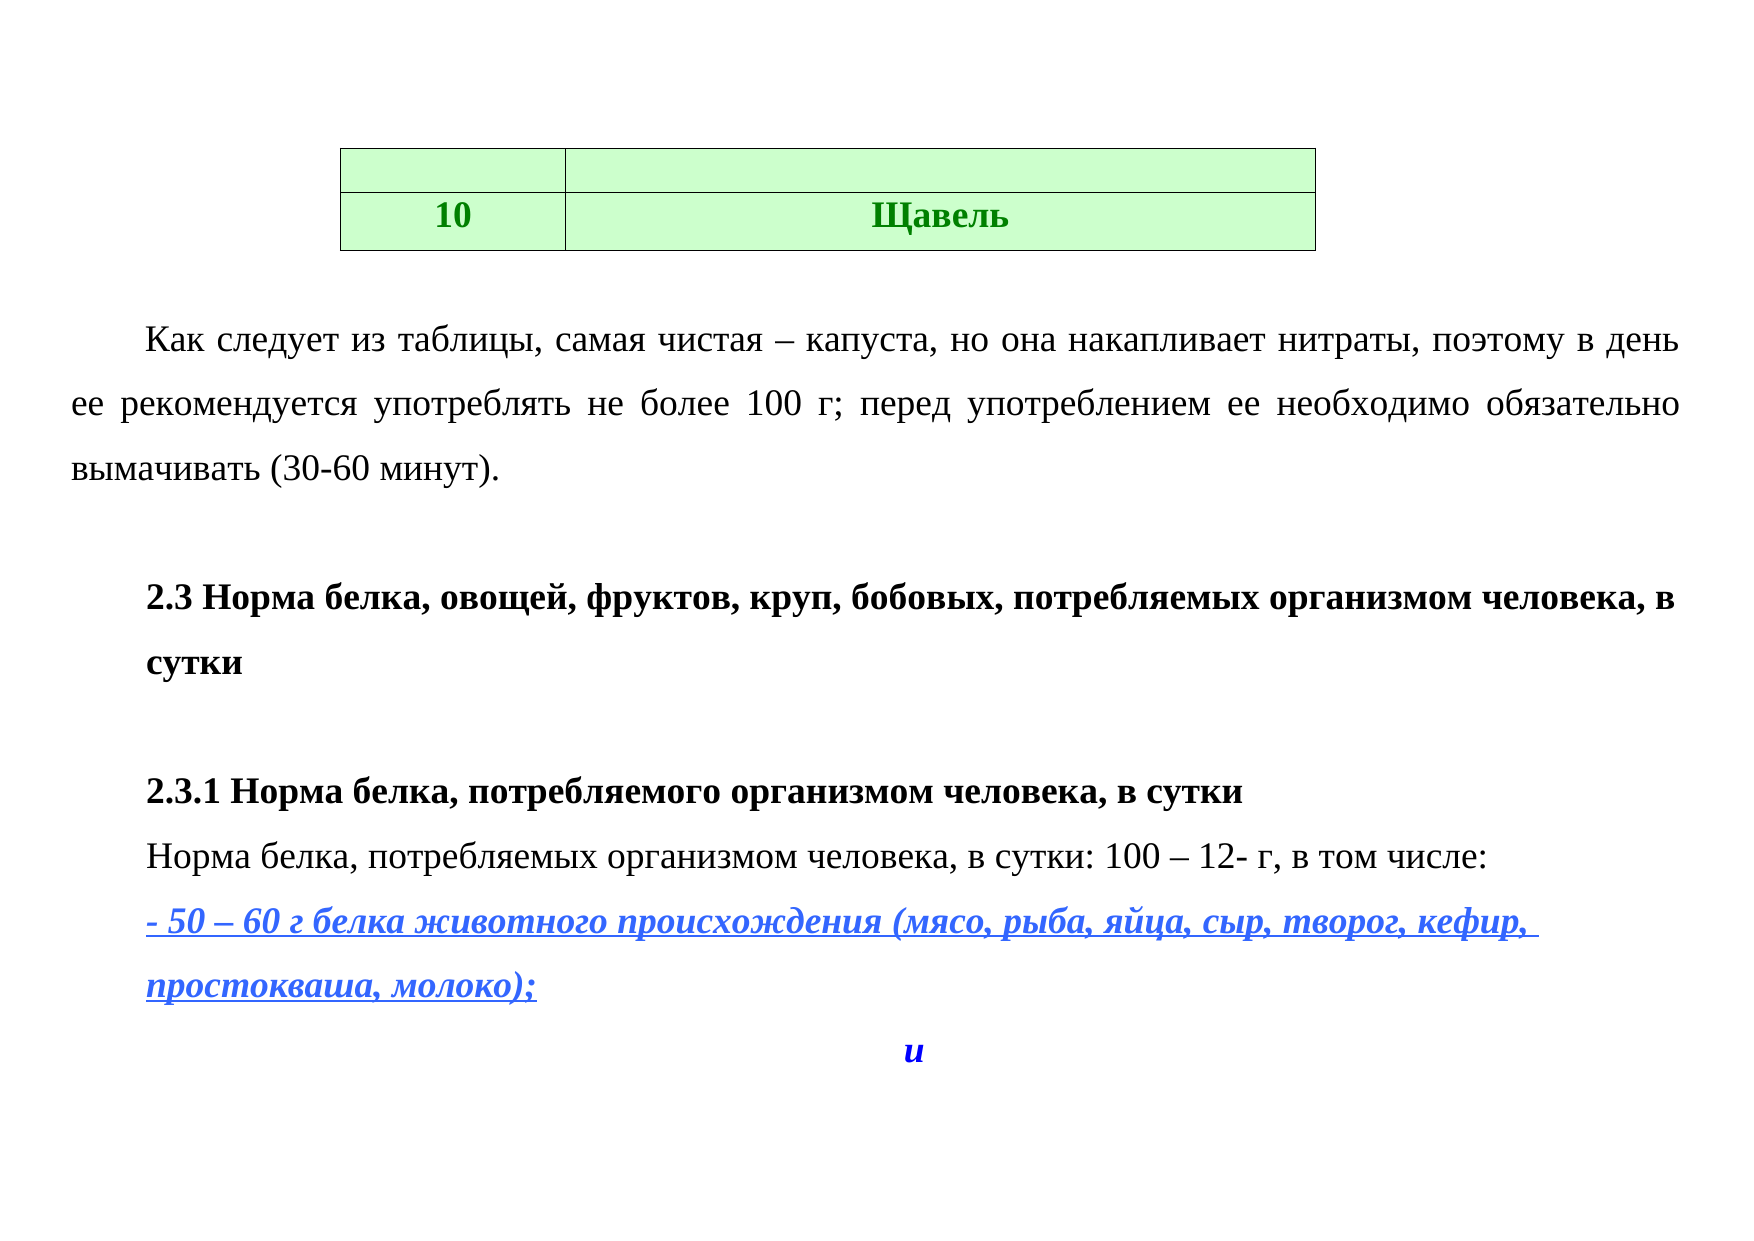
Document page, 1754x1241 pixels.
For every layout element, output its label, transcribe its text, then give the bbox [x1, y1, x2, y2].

table_cell 10 [341, 193, 565, 250]
text - 50 – 60 г белка животного происхождения (мясо, рыба, яйца, сыр, творог, кефир, простокваша, молоко); [146, 898, 1683, 1006]
table_cell Щавель [566, 193, 1315, 250]
table_cell 9 [341, 149, 565, 192]
text 2.3 Норма белка, овощей, фруктов, круп, бобовых, потребляемых организмом человека, в сутки [146, 575, 1683, 682]
text и [71, 1027, 1683, 1071]
text 2.3.1 Норма белка, потребляемого организмом человека, в сутки [146, 769, 1683, 812]
table_cell Редис [566, 149, 1315, 192]
text Норма белка, потребляемых организмом человека, в сутки: 100 – 12- г, в том числе: [146, 833, 1683, 877]
text Как следует из таблицы, самая чистая – капуста, но она накапливает нитраты, поэтому в день ее рекомендуется употреблять не более 100 г; перед употреблением ее необходимо обязательно вымачивать (30-60 минут). [71, 316, 1683, 488]
